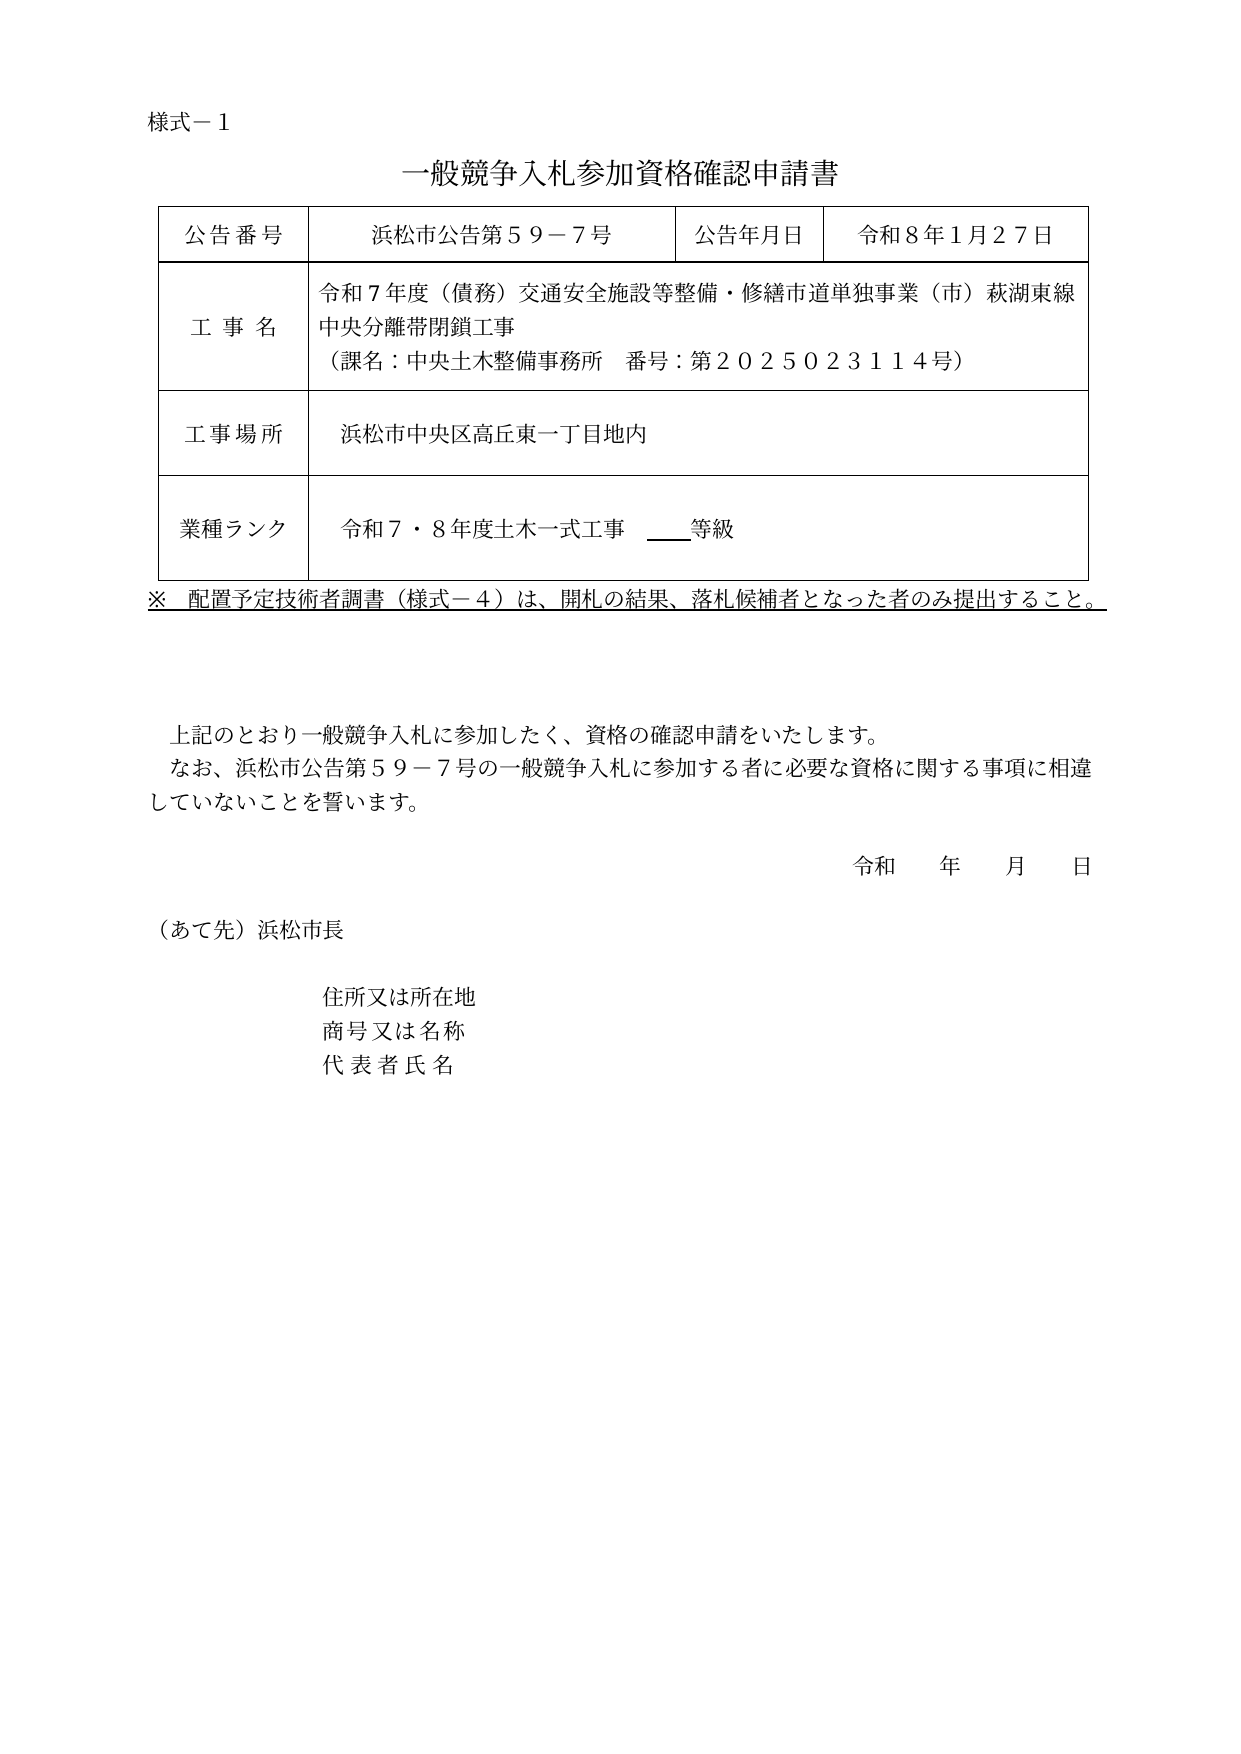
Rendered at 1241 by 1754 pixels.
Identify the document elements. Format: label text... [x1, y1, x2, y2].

table_header 公告番号 [159, 207, 308, 261]
text 代表者氏名 [148, 1047, 1092, 1081]
text 様式－１ [148, 104, 1092, 138]
table_header 浜松市公告第５９－７号 [309, 207, 675, 261]
text （あて先）浜松市長 [148, 912, 1092, 946]
table_cell 業種ランク [159, 476, 308, 580]
table_header 公告年月日 [676, 207, 823, 261]
table_cell 令和7年度（債務）交通安全施設等整備・修繕市道単独事業（市）萩湖東線中央分離帯閉鎖工事 （課名：中央土木整備事務所 番号：第２０２５０２３１１４号） [309, 263, 1088, 390]
table_cell 工事名 [159, 263, 308, 390]
text 住所又は所在地 [148, 979, 1092, 1013]
table_cell 令和７・８年度土木一式工事 等級 [309, 476, 1088, 580]
text なお、浜松市公告第５９－７号の一般競争入札に参加する者に必要な資格に関する事項に相違していないことを誓います。 [148, 751, 1092, 818]
table_cell 浜松市中央区高丘東一丁目地内 [309, 391, 1088, 475]
text 一般競争入札参加資格確認申請書 [148, 138, 1092, 206]
text 商号又は名称 [148, 1013, 1092, 1047]
table_header 令和８年１月２７日 [824, 207, 1088, 261]
table_cell 工事場所 [159, 391, 308, 475]
text 令和 年 月 日 [148, 848, 1092, 882]
text 上記のとおり一般競争入札に参加したく、資格の確認申請をいたします。 [148, 717, 1092, 751]
text ※ 配置予定技術者調書（様式－４）は、開札の結果、落札候補者となった者のみ提出すること。 [148, 581, 1092, 609]
